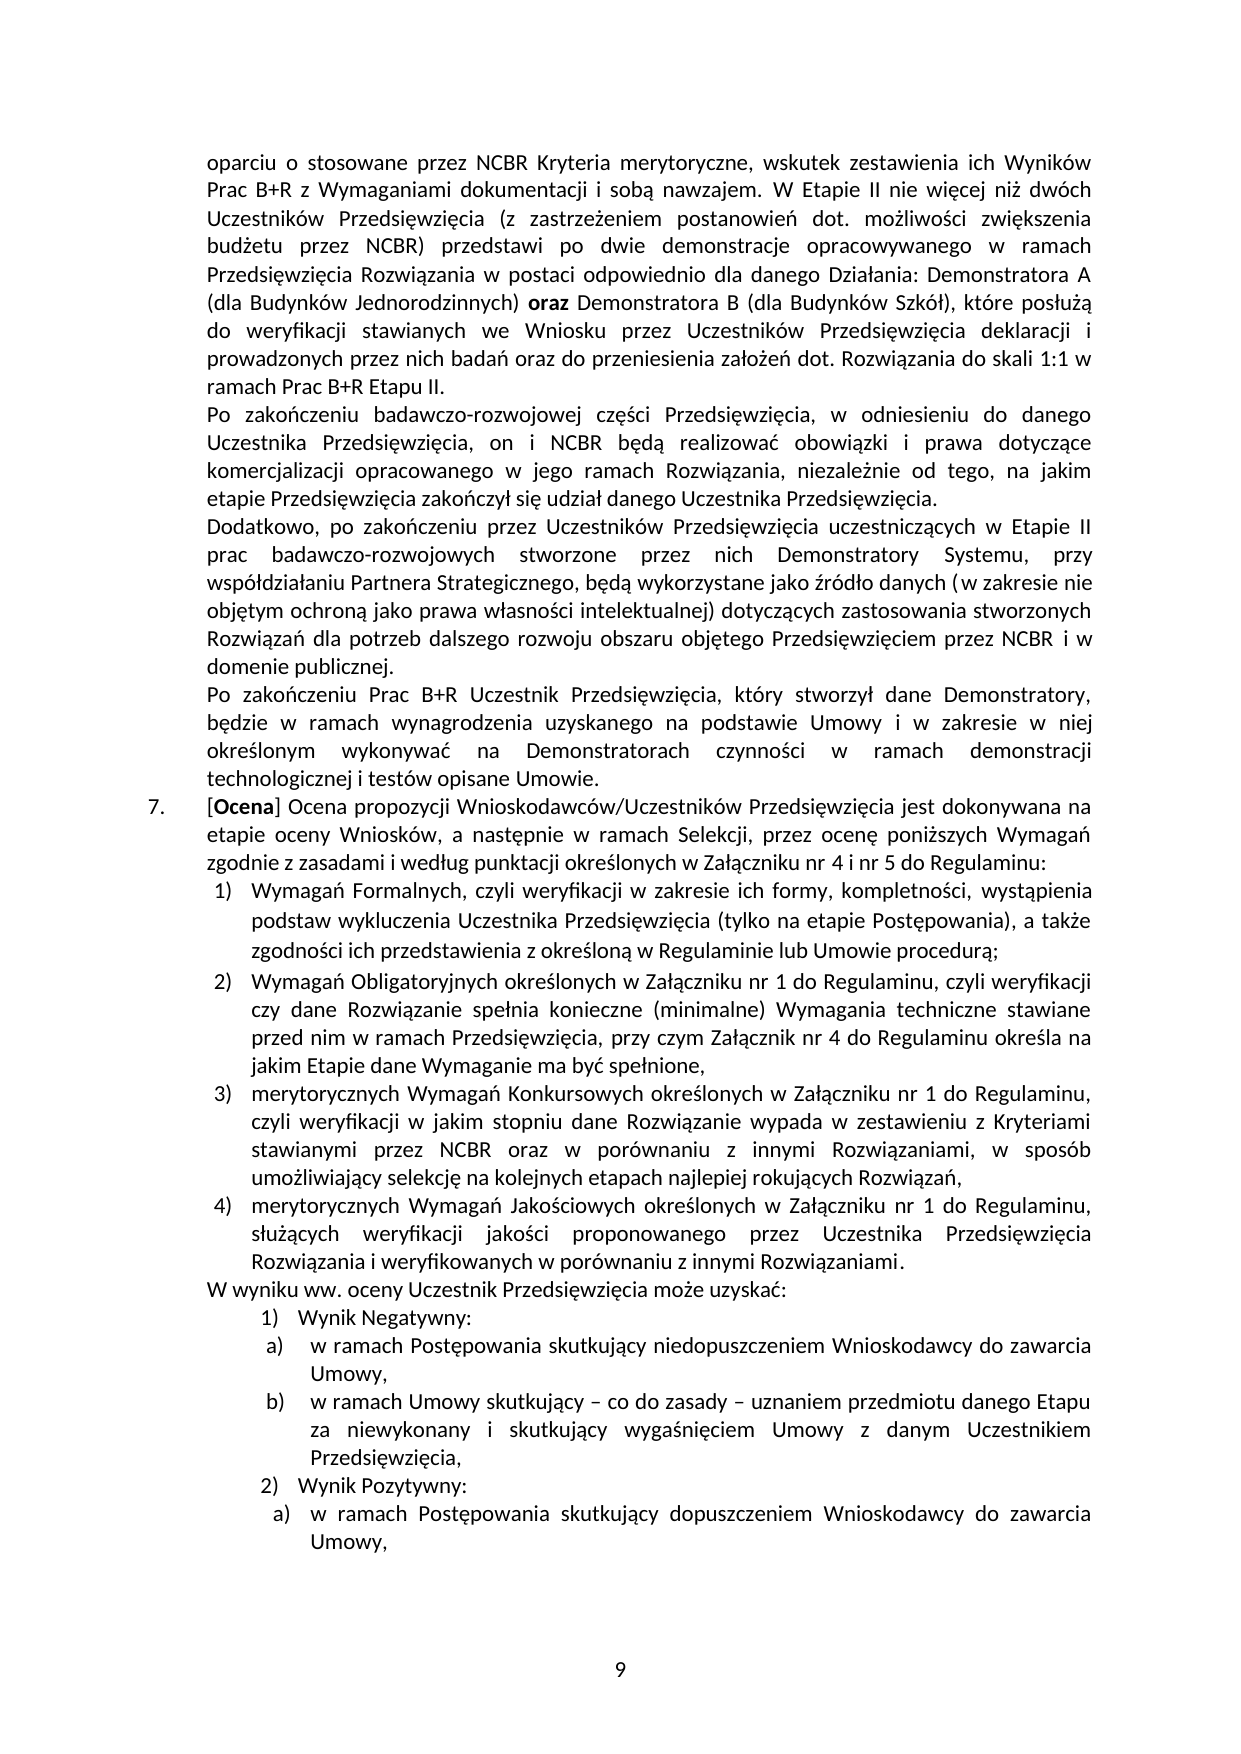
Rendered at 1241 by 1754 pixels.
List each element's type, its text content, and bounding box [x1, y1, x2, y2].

list merytorycznych Wymagań Jakościowych określonych w Załączniku nr 1 do Regulaminu, służących weryfikacji jakości proponowanego przez Uczestnika Przedsięwzięcia Rozwiązania i weryfikowanych w porównaniu z innymi Rozwiązaniami. [213, 1191, 1093, 1275]
list Po zakończeniu Prac B+R Uczestnik Przedsięwzięcia, który stworzył dane Demonstratory, będzie w ramach wynagrodzenia uzyskanego na podstawie Umowy i w zakresie w niej określonym wykonywać na Demonstratorach czynności w ramach demonstracji technologicznej i testów opisane Umowie. [207, 680, 1093, 792]
list [Ocena] Ocena propozycji Wnioskodawców/Uczestników Przedsięwzięcia jest dokonywana na etapie oceny Wniosków, a następnie w ramach Selekcji, przez ocenę poniższych Wymagań zgodnie z zasadami i według punktacji określonych w Załączniku nr 4 i nr 5 do Regulaminu: [148, 792, 1093, 876]
list Wynik Pozytywny: [260, 1471, 1093, 1499]
list Wynik Negatywny: [260, 1303, 1093, 1331]
list w ramach Umowy skutkujący – co do zasady – uznaniem przedmiotu danego Etapu za niewykonany i skutkujący wygaśnięciem Umowy z danym Uczestnikiem Przedsięwzięcia, [266, 1387, 1093, 1471]
list Po zakończeniu badawczo-rozwojowej części Przedsięwzięcia, w odniesieniu do danego Uczestnika Przedsięwzięcia, on i NCBR będą realizować obowiązki i prawa dotyczące komercjalizacji opracowanego w jego ramach Rozwiązania, niezależnie od tego, na jakim etapie Przedsięwzięcia zakończył się udział danego Uczestnika Przedsięwzięcia. [207, 400, 1093, 512]
list Wymagań Formalnych, czyli weryfikacji w zakresie ich formy, kompletności, wystąpienia podstaw wykluczenia Uczestnika Przedsięwzięcia (tylko na etapie Postępowania), a także zgodności ich przedstawienia z określoną w Regulaminie lub Umowie procedurą; [213, 876, 1093, 964]
list w ramach Postępowania skutkujący dopuszczeniem Wnioskodawcy do zawarcia Umowy, [273, 1499, 1093, 1555]
text W wyniku ww. oceny Uczestnik Przedsięwzięcia może uzyskać: [207, 1275, 1093, 1303]
list w ramach Postępowania skutkujący niedopuszczeniem Wnioskodawcy do zawarcia Umowy, [266, 1331, 1093, 1387]
list Dodatkowo, po zakończeniu przez Uczestników Przedsięwzięcia uczestniczących w Etapie II prac badawczo-rozwojowych stworzone przez nich Demonstratory Systemu, przy współdziałaniu Partnera Strategicznego, będą wykorzystane jako źródło danych (w zakresie nie objętym ochroną jako prawa własności intelektualnej) dotyczących zastosowania stworzonych Rozwiązań dla potrzeb dalszego rozwoju obszaru objętego Przedsięwzięciem przez NCBR i w domenie publicznej. [207, 512, 1093, 680]
list Wymagań Obligatoryjnych określonych w Załączniku nr 1 do Regulaminu, czyli weryfikacji czy dane Rozwiązanie spełnia konieczne (minimalne) Wymagania techniczne stawiane przed nim w ramach Przedsięwzięcia, przy czym Załącznik nr 4 do Regulaminu określa na jakim Etapie dane Wymaganie ma być spełnione, [213, 967, 1093, 1079]
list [207, 148, 1093, 400]
list merytorycznych Wymagań Konkursowych określonych w Załączniku nr 1 do Regulaminu, czyli weryfikacji w jakim stopniu dane Rozwiązanie wypada w zestawieniu z Kryteriami stawianymi przez NCBR oraz w porównaniu z innymi Rozwiązaniami, w sposób umożliwiający selekcję na kolejnych etapach najlepiej rokujących Rozwiązań, [213, 1079, 1093, 1191]
